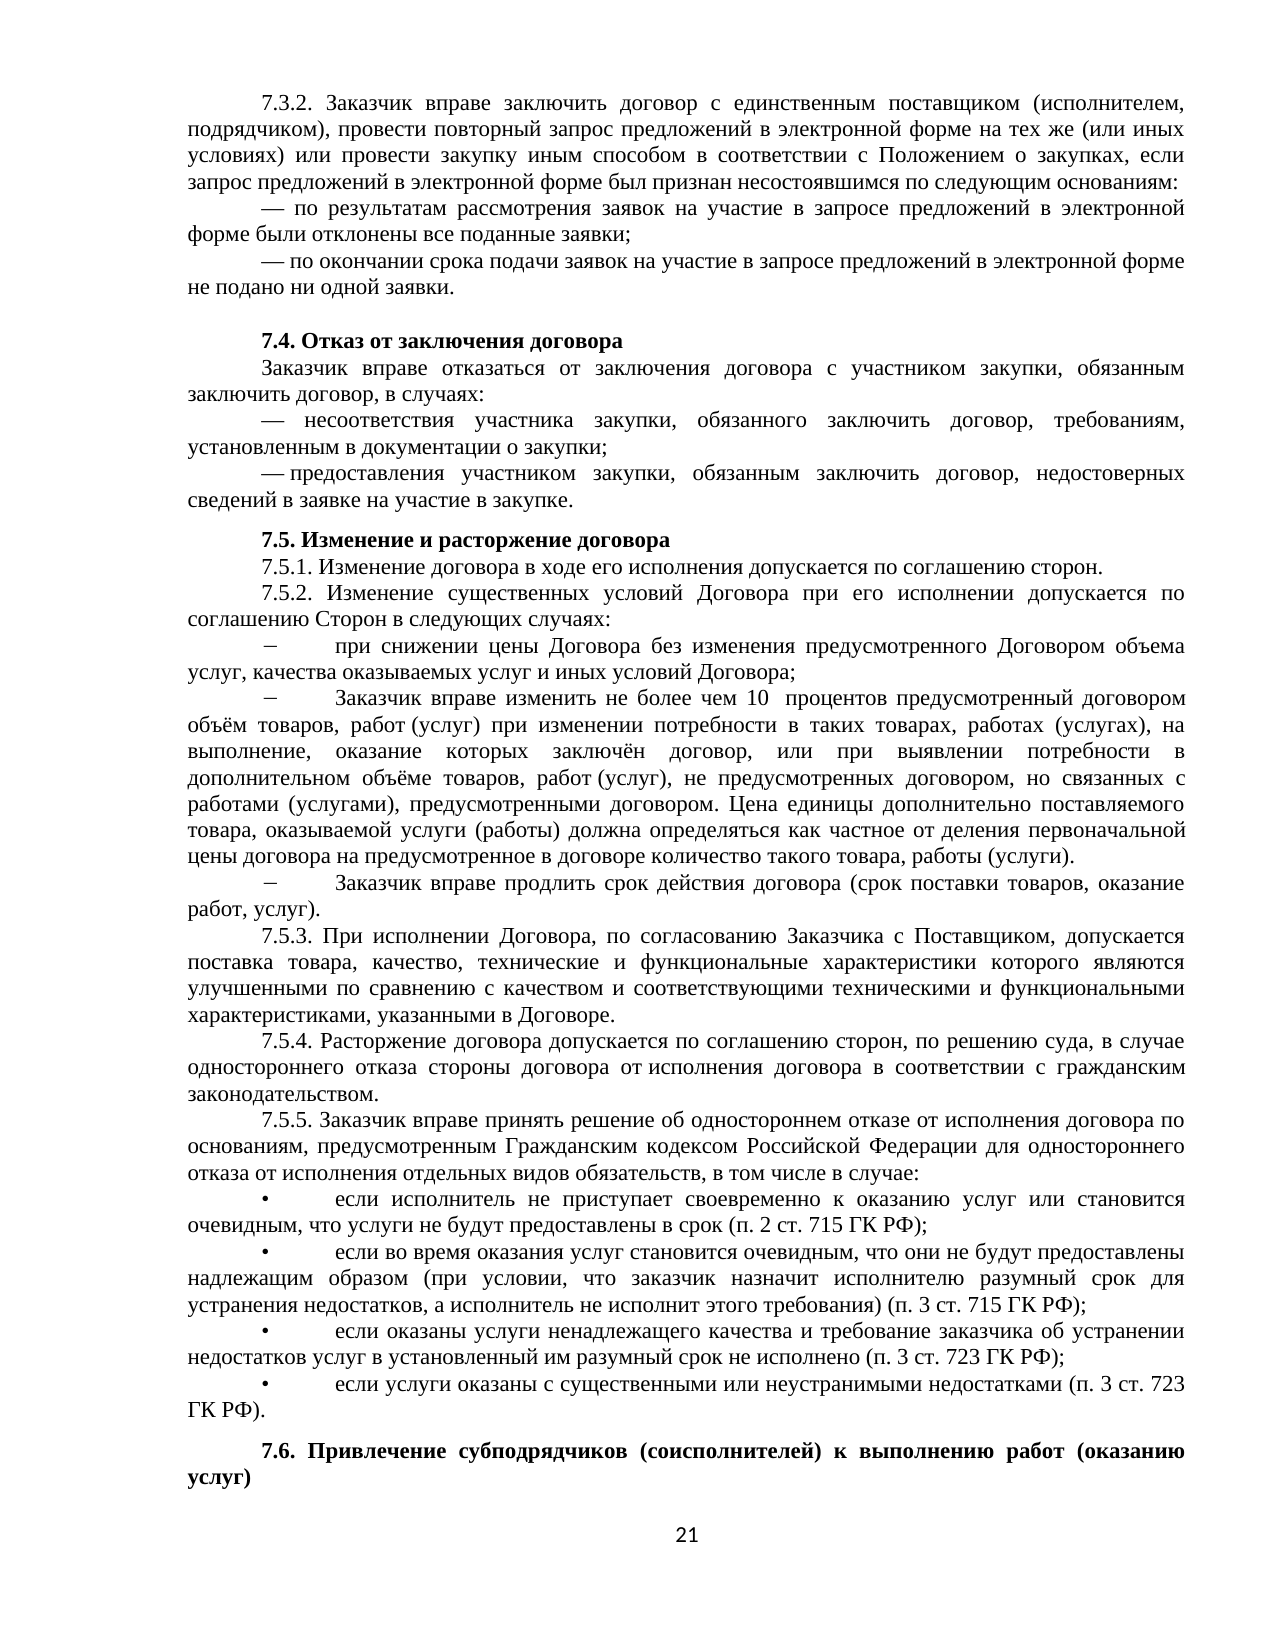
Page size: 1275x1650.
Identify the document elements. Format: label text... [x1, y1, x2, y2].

list при снижении цены Договора без изменения предусмотренного Договором объема услуг, качества оказываемых услуг и иных условий Договора; [187, 632, 1186, 684]
text • если оказаны услуги ненадлежащего качества и требование заказчика об устранении недостатков услуг в установленный им разумный срок не исполнено (п. 3 ст. 723 ГК РФ); [187, 1317, 1186, 1370]
text 7.3.2. Заказчик вправе заключить договор с единственным поставщиком (исполнителем, подрядчиком), провести повторный запрос предложений в электронной форме на тех же (или иных условиях) или провести закупку иным способом в соответствии с Положением о закупках, если запрос предложений в электронной форме был признан несостоявшимся по следующим основаниям: [187, 89, 1186, 194]
text 7.5.4. Расторжение договора допускается по соглашению сторон, по решению суда, в случае одностороннего отказа стороны договора от исполнения договора в соответствии с гражданским законодательством. [187, 1027, 1186, 1106]
text 7.5.3. При исполнении Договора, по согласованию Заказчика с Поставщиком, допускается поставка товара, качество, технические и функциональные характеристики которого являются улучшенными по сравнению с качеством и соответствующими техническими и функциональными характеристиками, указанными в Договоре. [187, 922, 1186, 1027]
text 7.6. Привлечение субподрядчиков (соисполнителей) к выполнению работ (оказанию услуг) [187, 1437, 1186, 1489]
text • если услуги оказаны с существенными или неустранимыми недостатками (п. 3 ст. 723 ГК РФ). [187, 1370, 1186, 1422]
text 7.5.5. Заказчик вправе принять решение об одностороннем отказе от исполнения договора по основаниям, предусмотренным Гражданским кодексом Российской Федерации для одностороннего отказа от исполнения отдельных видов обязательств, в том числе в случае: [187, 1106, 1186, 1185]
text 7.4. Отказ от заключения договора [187, 327, 1186, 354]
text 7.5. Изменение и расторжение договора [187, 526, 1186, 553]
list Заказчик вправе продлить срок действия договора (срок поставки товаров, оказание работ, услуг). [187, 869, 1186, 922]
text Заказчик вправе отказаться от заключения договора с участником закупки, обязанным заключить договор, в случаях: [187, 354, 1186, 407]
text 7.5.2. Изменение существенных условий Договора при его исполнении допускается по соглашению Сторон в следующих случаях: [187, 579, 1186, 632]
text — несоответствия участника закупки, обязанного заключить договор, требованиям, установленным в документации о закупки; [187, 407, 1186, 459]
text • если во время оказания услуг становится очевидным, что они не будут предоставлены надлежащим образом (при условии, что заказчик назначит исполнителю разумный срок для устранения недостатков, а исполнитель не исполнит этого требования) (п. 3 ст. 715 ГК РФ); [187, 1238, 1186, 1317]
list Заказчик вправе изменить не более чем 10 процентов предусмотренный договором объём товаров, работ (услуг) при изменении потребности в таких товарах, работах (услугах), на выполнение, оказание которых заключён договор, или при выявлении потребности в дополнительном объёме товаров, работ (услуг), не предусмотренных договором, но связанных с работами (услугами), предусмотренными договором. Цена единицы дополнительно поставляемого товара, оказываемой услуги (работы) должна определяться как частное от деления первоначальной цены договора на предусмотренное в договоре количество такого товара, работы (услуги). [187, 684, 1186, 869]
text • если исполнитель не приступает своевременно к оказанию услуг или становится очевидным, что услуги не будут предоставлены в срок (п. 2 ст. 715 ГК РФ); [187, 1185, 1186, 1238]
text — по результатам рассмотрения заявок на участие в запросе предложений в электронной форме были отклонены все поданные заявки; [187, 194, 1186, 247]
text 7.5.1. Изменение договора в ходе его исполнения допускается по соглашению сторон. [187, 553, 1186, 579]
text — по окончании срока подачи заявок на участие в запросе предложений в электронной форме не подано ни одной заявки. [187, 247, 1186, 299]
text — предоставления участником закупки, обязанным заключить договор, недостоверных сведений в заявке на участие в закупке. [187, 459, 1186, 512]
